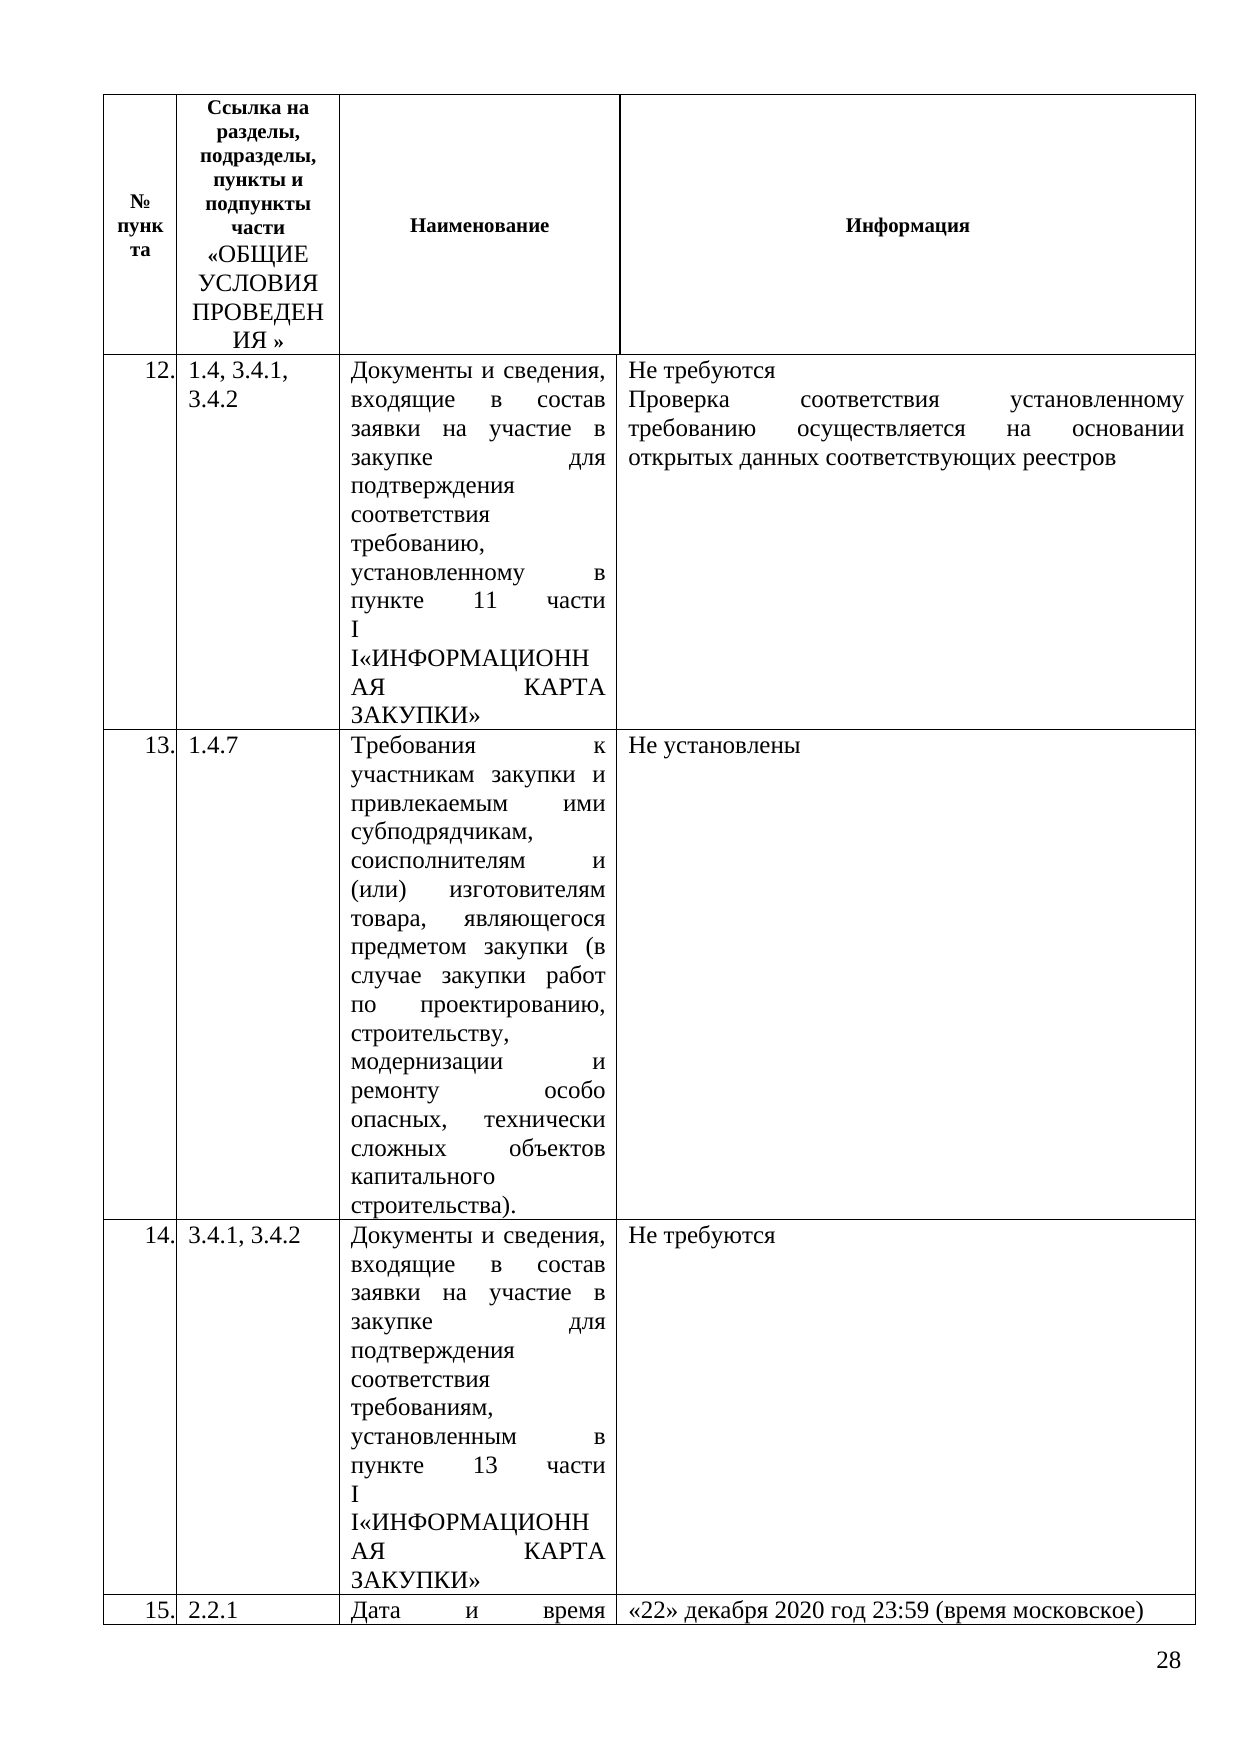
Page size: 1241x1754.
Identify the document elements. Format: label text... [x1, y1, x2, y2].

table_cell 2.2.1 [177, 1595, 339, 1623]
table_header Информация [621, 95, 1195, 354]
table_cell Не требуются [617, 1220, 1195, 1594]
table_cell Требования к участникам закупки и привлекаемым ими субподрядчикам, соисполнителям и (или) изготовителям товара, являющегося предметом закупки (в случае закупки работ по проектированию, строительству, модернизации и ремонту особо опасных, технически сложных объектов капитального строительства). [340, 730, 616, 1219]
table_cell Документы и сведения, входящие в состав заявки на участие в закупке для подтверждения соответствия требованию, установленному в пункте 11 части II«ИНФОРМАЦИОННАЯ КАРТА ЗАКУПКИ» [340, 355, 616, 729]
table_header Ссылка на разделы, подразделы, пункты и подпункты части «ОБЩИЕ УСЛОВИЯ ПРОВЕДЕНИЯ » [177, 95, 339, 354]
table_cell [104, 1220, 176, 1594]
table_cell 1.4.7 [177, 730, 339, 1219]
table_cell Не требуются Проверка соответствия установленному требованию осуществляется на основании открытых данных соответствующих реестров [617, 355, 1195, 729]
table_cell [340, 1595, 616, 1623]
table_cell [104, 355, 176, 729]
table_cell [104, 730, 176, 1219]
table_cell 3.4.1, 3.4.2 [177, 1220, 339, 1594]
table_cell Не установлены [617, 730, 1195, 1219]
table_cell [104, 1595, 176, 1623]
table_cell Документы и сведения, входящие в состав заявки на участие в закупке для подтверждения соответствия требованиям, установленным в пункте 13 части II«ИНФОРМАЦИОННАЯ КАРТА ЗАКУПКИ» [340, 1220, 616, 1594]
table_header Наименование [340, 95, 619, 354]
table_cell 1.4, 3.4.1, 3.4.2 [177, 355, 339, 729]
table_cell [617, 1595, 1195, 1623]
table_header № пункта [104, 95, 176, 354]
